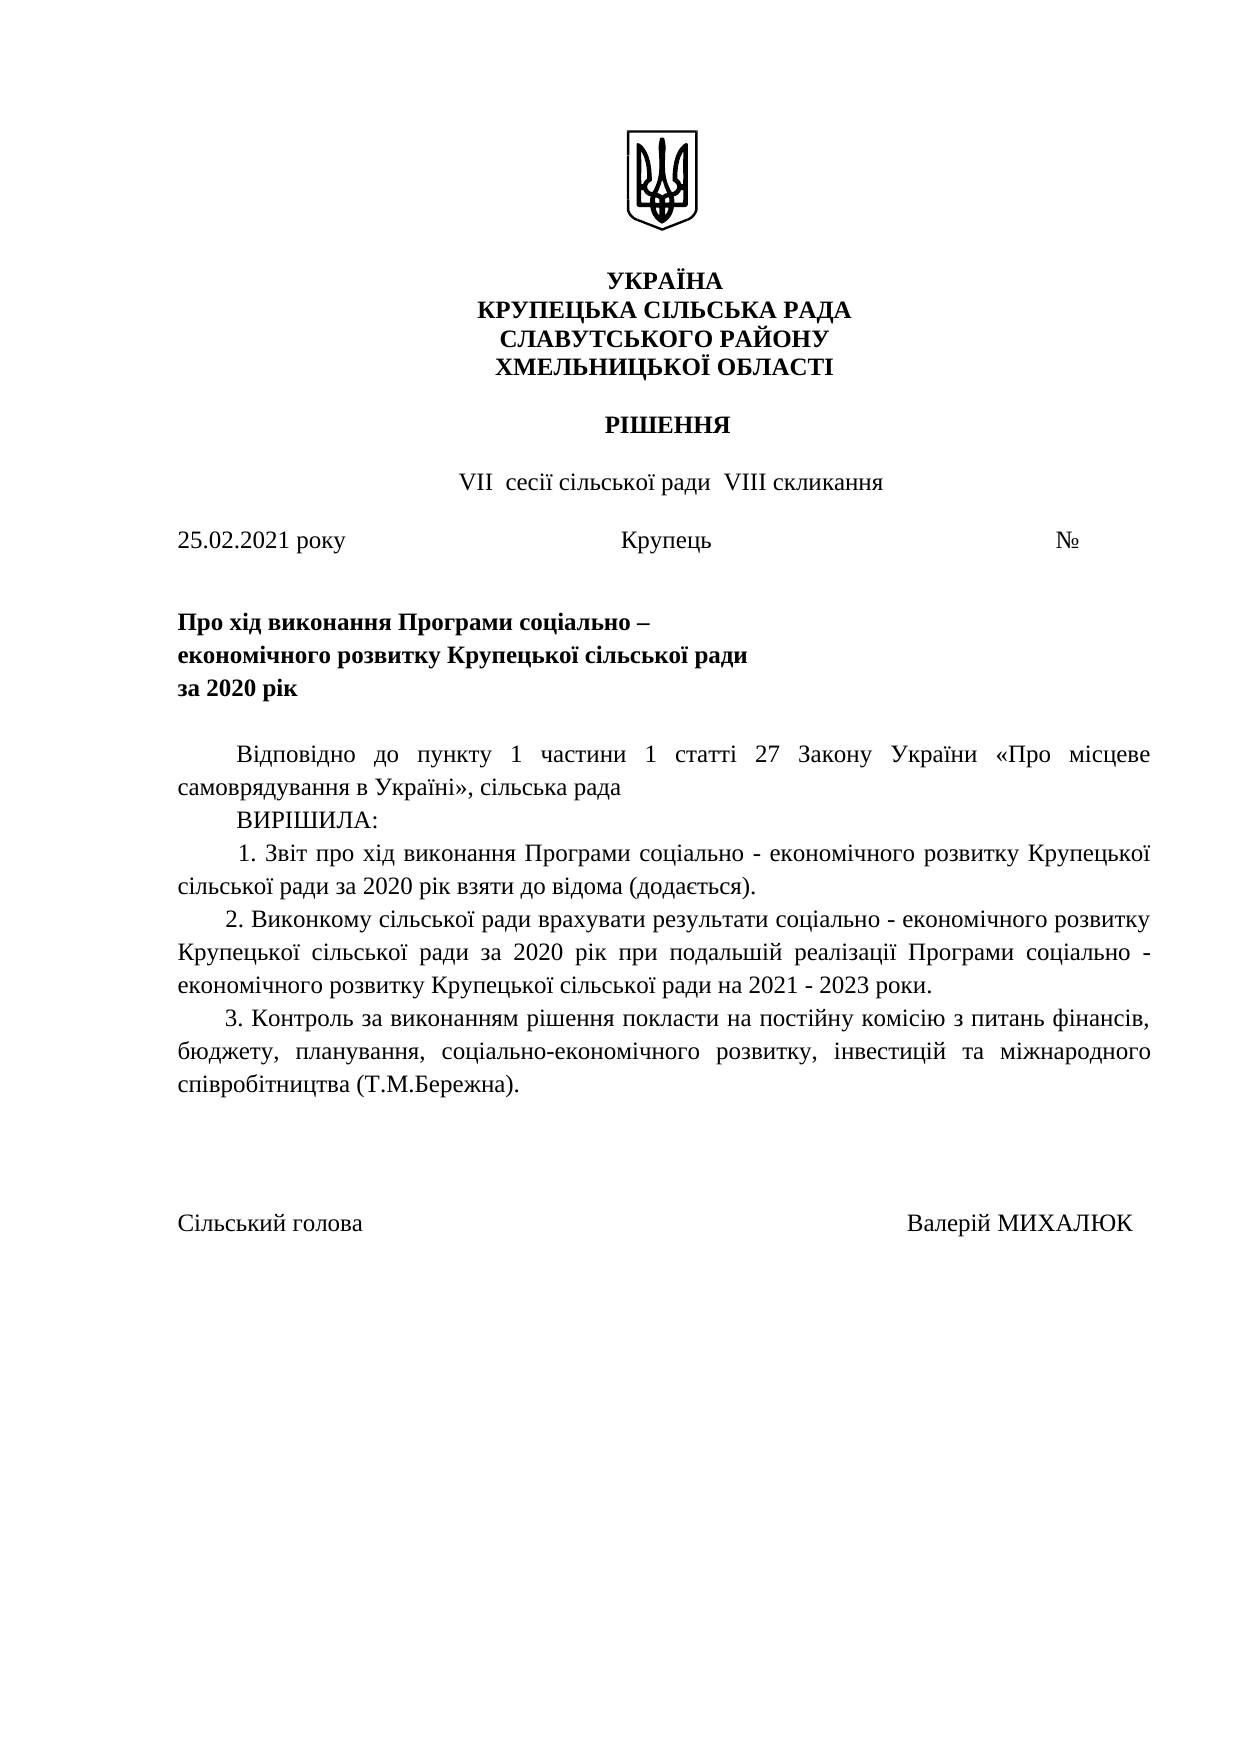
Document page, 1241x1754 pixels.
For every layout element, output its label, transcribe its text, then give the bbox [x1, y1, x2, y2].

text КРУПЕЦЬКА СІЛЬСЬКА РАДА [177, 295, 1152, 324]
text економічного розвитку Крупецької сільської ради [177, 640, 1152, 668]
text 25.02.2021 року Крупець № [177, 525, 1152, 554]
text Про хід виконання Програми соціально – [177, 607, 1152, 635]
text УКРАЇНА [177, 266, 1152, 295]
text 3. Контроль за виконанням рішення покласти на постійну комісію з питань фінансів, бюджету, планування, соціально-економічного розвитку, інвестицій та міжнародного співробітництва (Т.М.Бережна). [177, 1003, 1152, 1098]
text РІШЕННЯ [177, 410, 1152, 439]
text ХМЕЛЬНИЦЬКОЇ ОБЛАСТІ [177, 352, 1152, 381]
text 1. Звіт про хід виконання Програми соціально - економічного розвитку Крупецької сільської ради за 2020 рік взяти до відома (додається). [177, 838, 1152, 899]
text 2. Виконкому сільської ради врахувати результати соціально - економічного розвитку Крупецької сільської ради за 2020 рік при подальшій реалізації Програми соціально - економічного розвитку Крупецької сільської ради на 2021 - 2023 роки. [177, 904, 1152, 999]
text за 2020 рік [177, 673, 1152, 701]
text СЛАВУТСЬКОГО РАЙОНУ [177, 324, 1152, 352]
text VІІ сесії сільської ради VІІІ скликання [177, 467, 1152, 496]
text Відповідно до пункту 1 частини 1 статті 27 Закону України «Про місцеве самоврядування в Україні», сільська рада [177, 739, 1152, 801]
text Сільський голова Валерій МИХАЛЮК [177, 1208, 1152, 1237]
text ВИРІШИЛА: [177, 805, 1152, 833]
